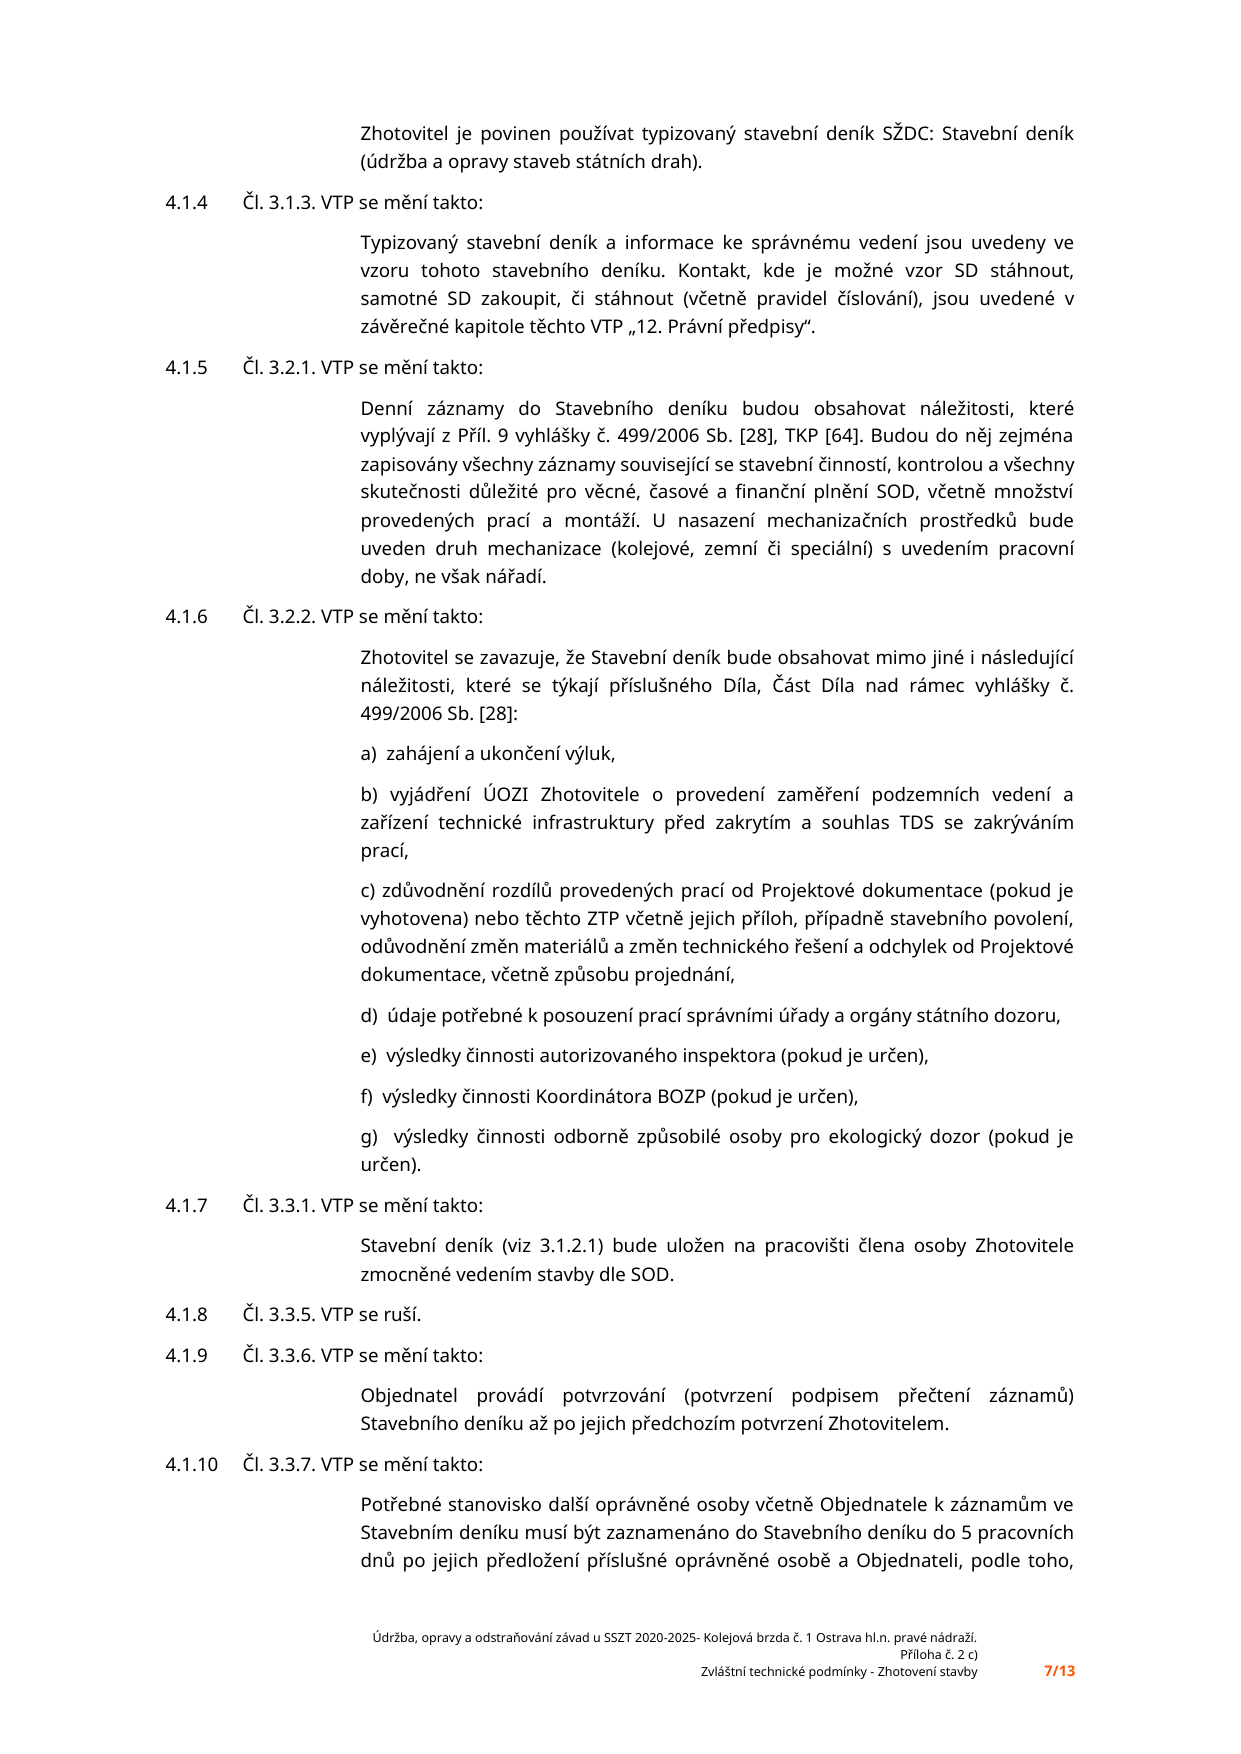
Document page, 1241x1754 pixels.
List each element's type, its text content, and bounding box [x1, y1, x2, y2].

list c) zdůvodnění rozdílů provedených prací od Projektové dokumentace (pokud je vyhotovena) nebo těchto ZTP včetně jejich příloh, případně stavebního povolení, odůvodnění změn materiálů a změn technického řešení a odchylek od Projektové dokumentace, včetně způsobu projednání, [360, 878, 1075, 987]
text Čl. 3.3.6. VTP se mění takto: [165, 1342, 1075, 1367]
list d) údaje potřebné k posouzení prací správními úřady a orgány státního dozoru, [360, 1002, 1075, 1028]
list Stavební deník (viz 3.1.2.1) bude uložen na pracovišti člena osoby Zhotovitele zmocněné vedením stavby dle SOD. [360, 1233, 1075, 1286]
list Zhotovitel se zavazuje, že Stavební deník bude obsahovat mimo jiné i následující náležitosti, které se týkají příslušného Díla, Část Díla nad rámec vyhlášky č. 499/2006 Sb. [28]: [360, 644, 1075, 726]
text Čl. 3.3.1. VTP se mění takto: [165, 1192, 1075, 1218]
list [360, 1491, 1075, 1573]
list Zhotovitel je povinen používat typizovaný stavební deník SŽDC: Stavební deník (údržba a opravy staveb státních drah). [360, 121, 1075, 174]
list Objednatel provádí potvrzování (potvrzení podpisem přečtení záznamů) Stavebního deníku až po jejich předchozím potvrzení Zhotovitelem. [360, 1382, 1075, 1436]
list g) výsledky činnosti odborně způsobilé osoby pro ekologický dozor (pokud je určen). [360, 1124, 1075, 1177]
list a) zahájení a ukončení výluk, [360, 741, 1075, 766]
list e) výsledky činnosti autorizovaného inspektora (pokud je určen), [360, 1043, 1075, 1068]
text Čl. 3.3.7. VTP se mění takto: [165, 1451, 1075, 1476]
list Denní záznamy do Stavebního deníku budou obsahovat náležitosti, které vyplývají z Příl. 9 vyhlášky č. 499/2006 Sb. [28], TKP [64]. Budou do něj zejména zapisovány všechny záznamy související se stavební činností, kontrolou a všechny skutečnosti důležité pro věcné, časové a finanční plnění SOD, včetně množství provedených prací a montáží. U nasazení mechanizačních prostředků bude uveden druh mechanizace (kolejové, zemní či speciální) s uvedením pracovní doby, ne však nářadí. [360, 395, 1075, 588]
text Čl. 3.2.2. VTP se mění takto: [165, 603, 1075, 629]
text Čl. 3.1.3. VTP se mění takto: [165, 189, 1075, 215]
list b) vyjádření ÚOZI Zhotovitele o provedení zaměření podzemních vedení a zařízení technické infrastruktury před zakrytím a souhlas TDS se zakrýváním prací, [360, 781, 1075, 863]
list f) výsledky činnosti Koordinátora BOZP (pokud je určen), [360, 1083, 1075, 1109]
text Čl. 3.3.5. VTP se ruší. [165, 1301, 1075, 1327]
text Čl. 3.2.1. VTP se mění takto: [165, 354, 1075, 380]
list Typizovaný stavební deník a informace ke správnému vedení jsou uvedeny ve vzoru tohoto stavebního deníku. Kontakt, kde je možné vzor SD stáhnout, samotné SD zakoupit, či stáhnout (včetně pravidel číslování), jsou uvedené v závěrečné kapitole těchto VTP „12. Právní předpisy“. [360, 230, 1075, 339]
